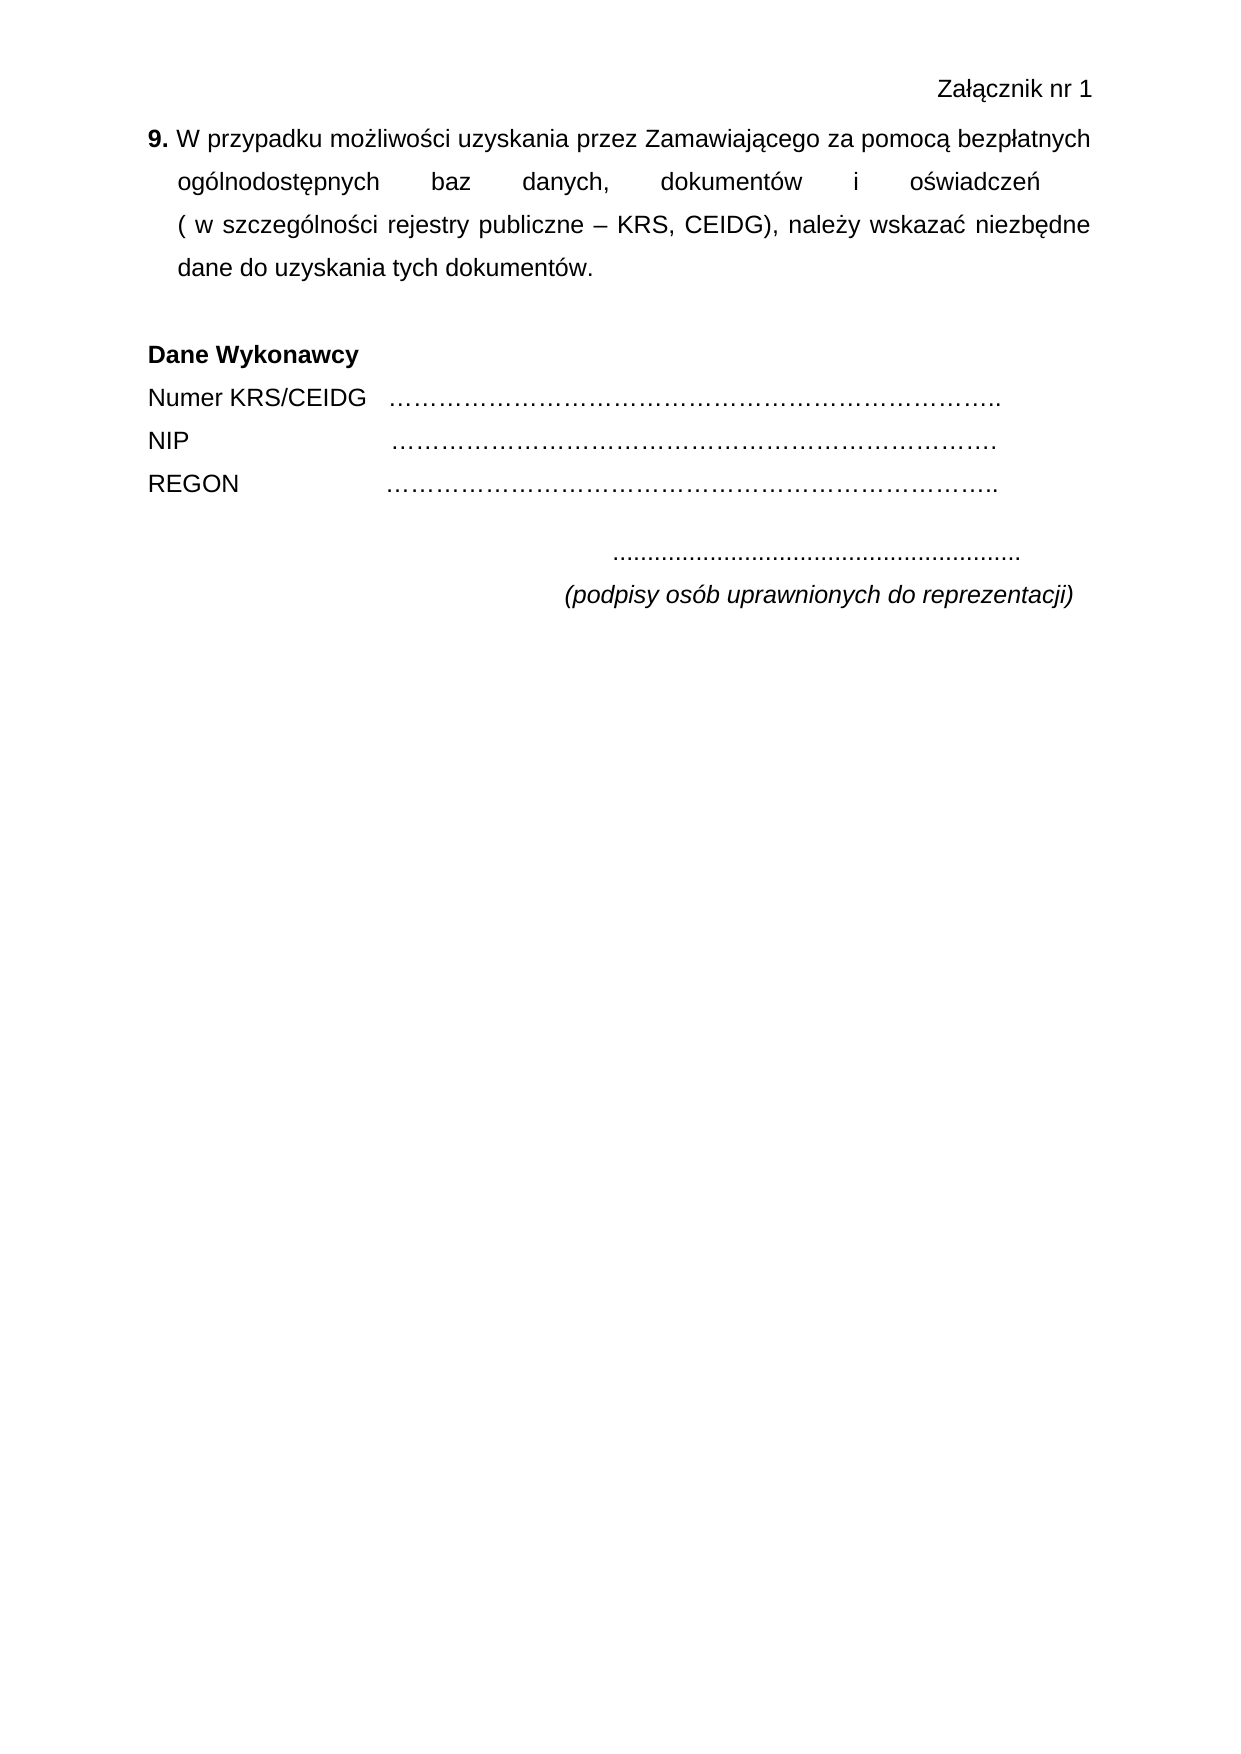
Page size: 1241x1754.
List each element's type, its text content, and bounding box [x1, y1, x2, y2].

text (podpisy osób uprawnionych do reprezentacji) [148, 580, 1092, 609]
text NIP ………………………………………………………………. [148, 426, 1092, 455]
text 9. W przypadku możliwości uzyskania przez Zamawiającego za pomocą bezpłatnych ogólnodostępnych baz danych, dokumentów i oświadczeń ( w szczególności rejestry publiczne – KRS, CEIDG), należy wskazać niezbędne dane do uzyskania tych dokumentów. [148, 124, 1092, 282]
text Dane Wykonawcy [148, 340, 1092, 368]
text Numer KRS/CEIDG ……………………………………………………………….. [148, 383, 1092, 412]
text ........................................................... [148, 537, 1092, 566]
text REGON ……………………………………………………………….. [148, 469, 1092, 498]
